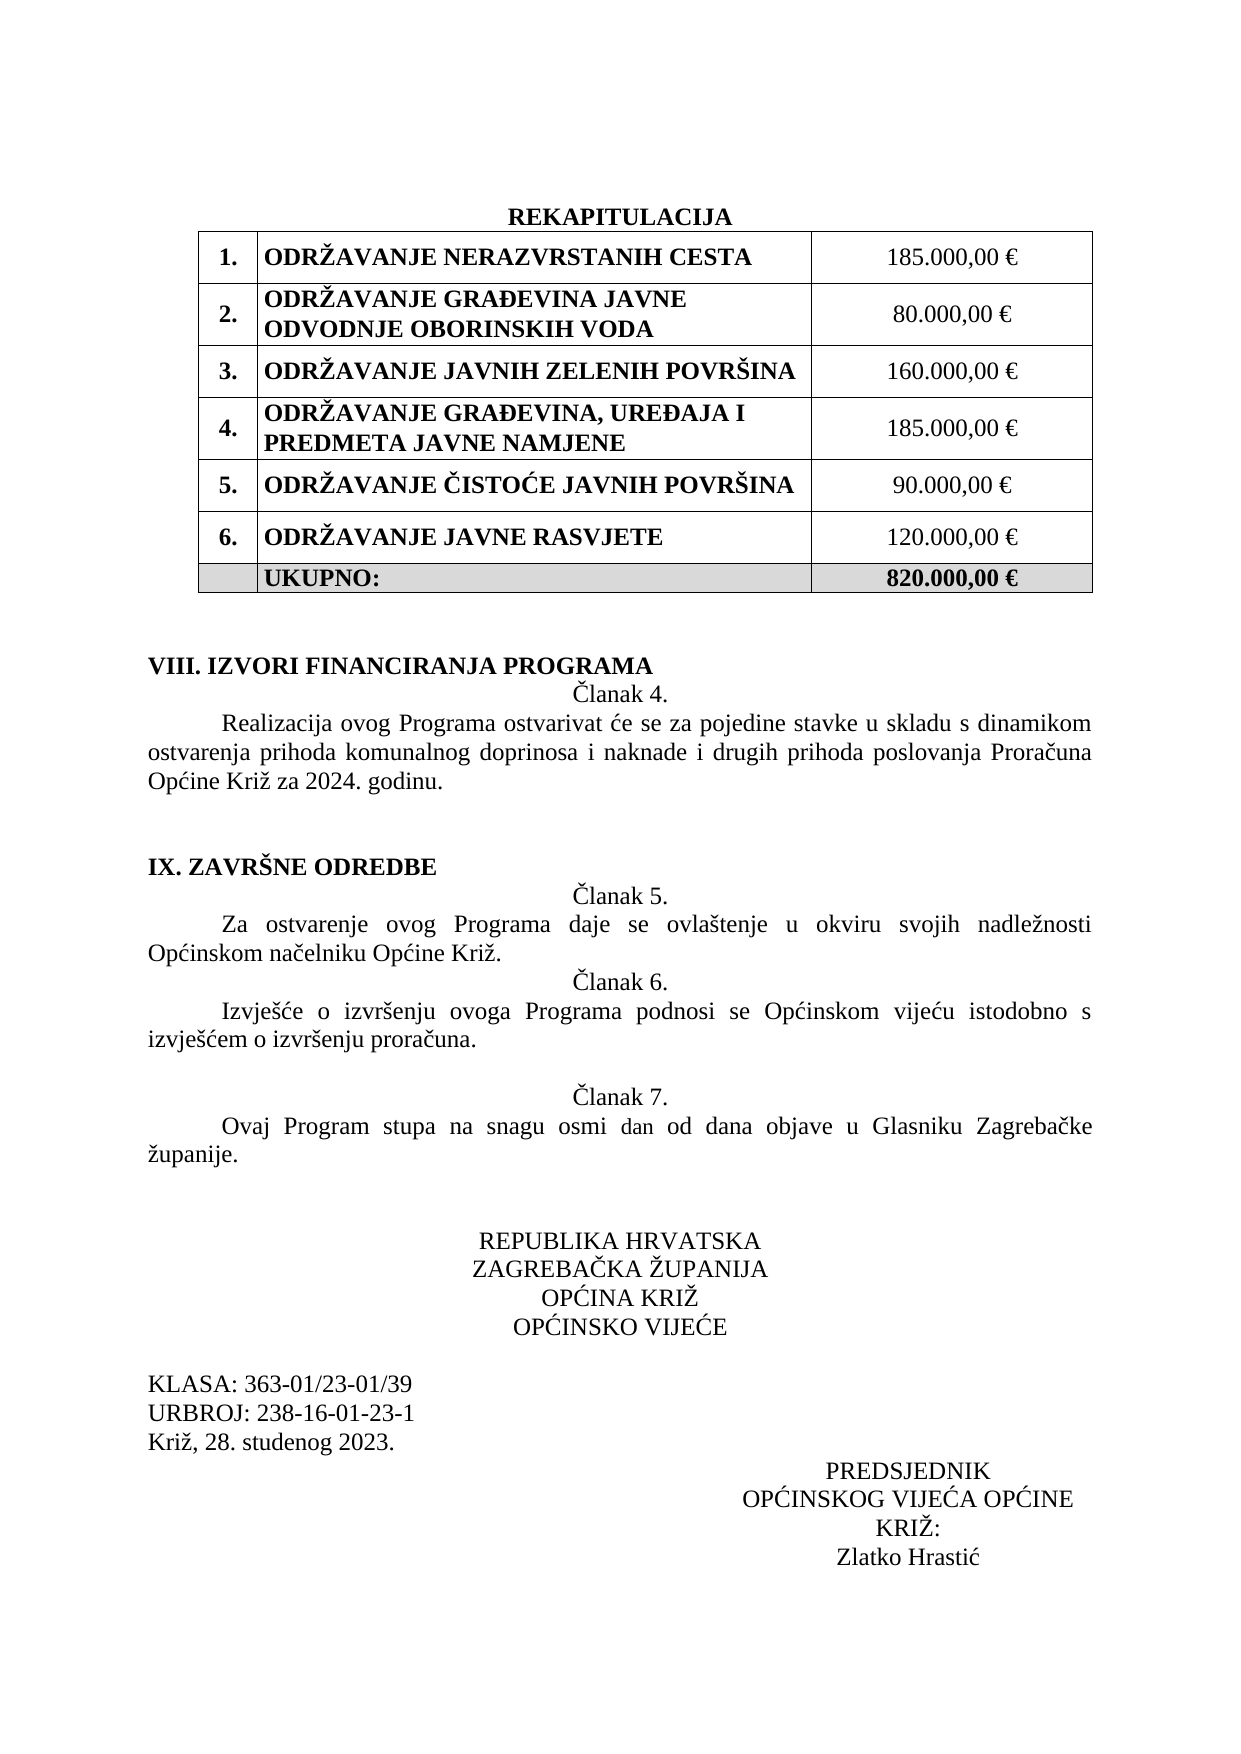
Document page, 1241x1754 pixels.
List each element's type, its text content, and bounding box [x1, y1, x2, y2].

table_cell 6. [199, 512, 257, 562]
text KLASA: 363-01/23-01/39 [148, 1369, 1093, 1398]
table_header 185.000,00 € [812, 232, 1092, 283]
text OPĆINA KRIŽ [148, 1283, 1093, 1312]
table_cell ODRŽAVANJE ČISTOĆE JAVNIH POVRŠINA [258, 460, 811, 511]
table_cell 120.000,00 € [812, 512, 1092, 562]
table_cell 90.000,00 € [812, 460, 1092, 511]
text Realizacija ovog Programa ostvarivat će se za pojedine stavke u skladu s dinamikom ostvarenja prihoda komunalnog doprinosa i naknade i drugih prihoda poslovanja Proračuna Općine Križ za 2024. godinu. [148, 708, 1093, 794]
table_header ODRŽAVANJE NERAZVRSTANIH CESTA [258, 232, 811, 283]
table_cell 5. [199, 460, 257, 511]
text Zlatko Hrastić [723, 1542, 1093, 1571]
table_cell ODRŽAVANJE JAVNIH ZELENIH POVRŠINA [258, 346, 811, 397]
text VIII. IZVORI FINANCIRANJA PROGRAMA [148, 651, 1093, 679]
text Za ostvarenje ovog Programa daje se ovlaštenje u okviru svojih nadležnosti Općinskom načelniku Općine Križ. [148, 909, 1093, 967]
text Izvješće o izvršenju ovoga Programa podnosi se Općinskom vijeću istodobno s izvješćem o izvršenju proračuna. [148, 996, 1093, 1053]
text Članak 4. [148, 679, 1093, 708]
table_cell 185.000,00 € [812, 398, 1092, 459]
table_cell 80.000,00 € [812, 284, 1092, 345]
text Članak 7. [148, 1082, 1093, 1111]
text OPĆINSKOG VIJEĆA OPĆINE KRIŽ: [723, 1484, 1093, 1542]
table_cell 3. [199, 346, 257, 397]
text REKAPITULACIJA [148, 202, 1093, 231]
text IX. ZAVRŠNE ODREDBE [148, 852, 1093, 881]
text Članak 6. [148, 967, 1093, 996]
table_cell 2. [199, 284, 257, 345]
table_cell UKUPNO: [258, 564, 811, 592]
text Članak 5. [148, 881, 1093, 909]
table_header 1. [199, 232, 257, 283]
table_cell ODRŽAVANJE GRAĐEVINA JAVNE ODVODNJE OBORINSKIH VODA [258, 284, 811, 345]
table_cell 160.000,00 € [812, 346, 1092, 397]
text Križ, 28. studenog 2023. [148, 1427, 1093, 1456]
text URBROJ: 238-16-01-23-1 [148, 1398, 1093, 1427]
table_cell 820.000,00 € [812, 564, 1092, 592]
table_cell ODRŽAVANJE JAVNE RASVJETE [258, 512, 811, 562]
text OPĆINSKO VIJEĆE [148, 1312, 1093, 1341]
text REPUBLIKA HRVATSKA [148, 1226, 1093, 1254]
text ZAGREBAČKA ŽUPANIJA [148, 1254, 1093, 1283]
table_cell ODRŽAVANJE GRAĐEVINA, UREĐAJA I PREDMETA JAVNE NAMJENE [258, 398, 811, 459]
table_cell 4. [199, 398, 257, 459]
table_cell [199, 564, 257, 592]
text Ovaj Program stupa na snagu osmi dan od dana objave u Glasniku Zagrebačke županije. [148, 1111, 1093, 1168]
text PREDSJEDNIK [723, 1456, 1093, 1484]
